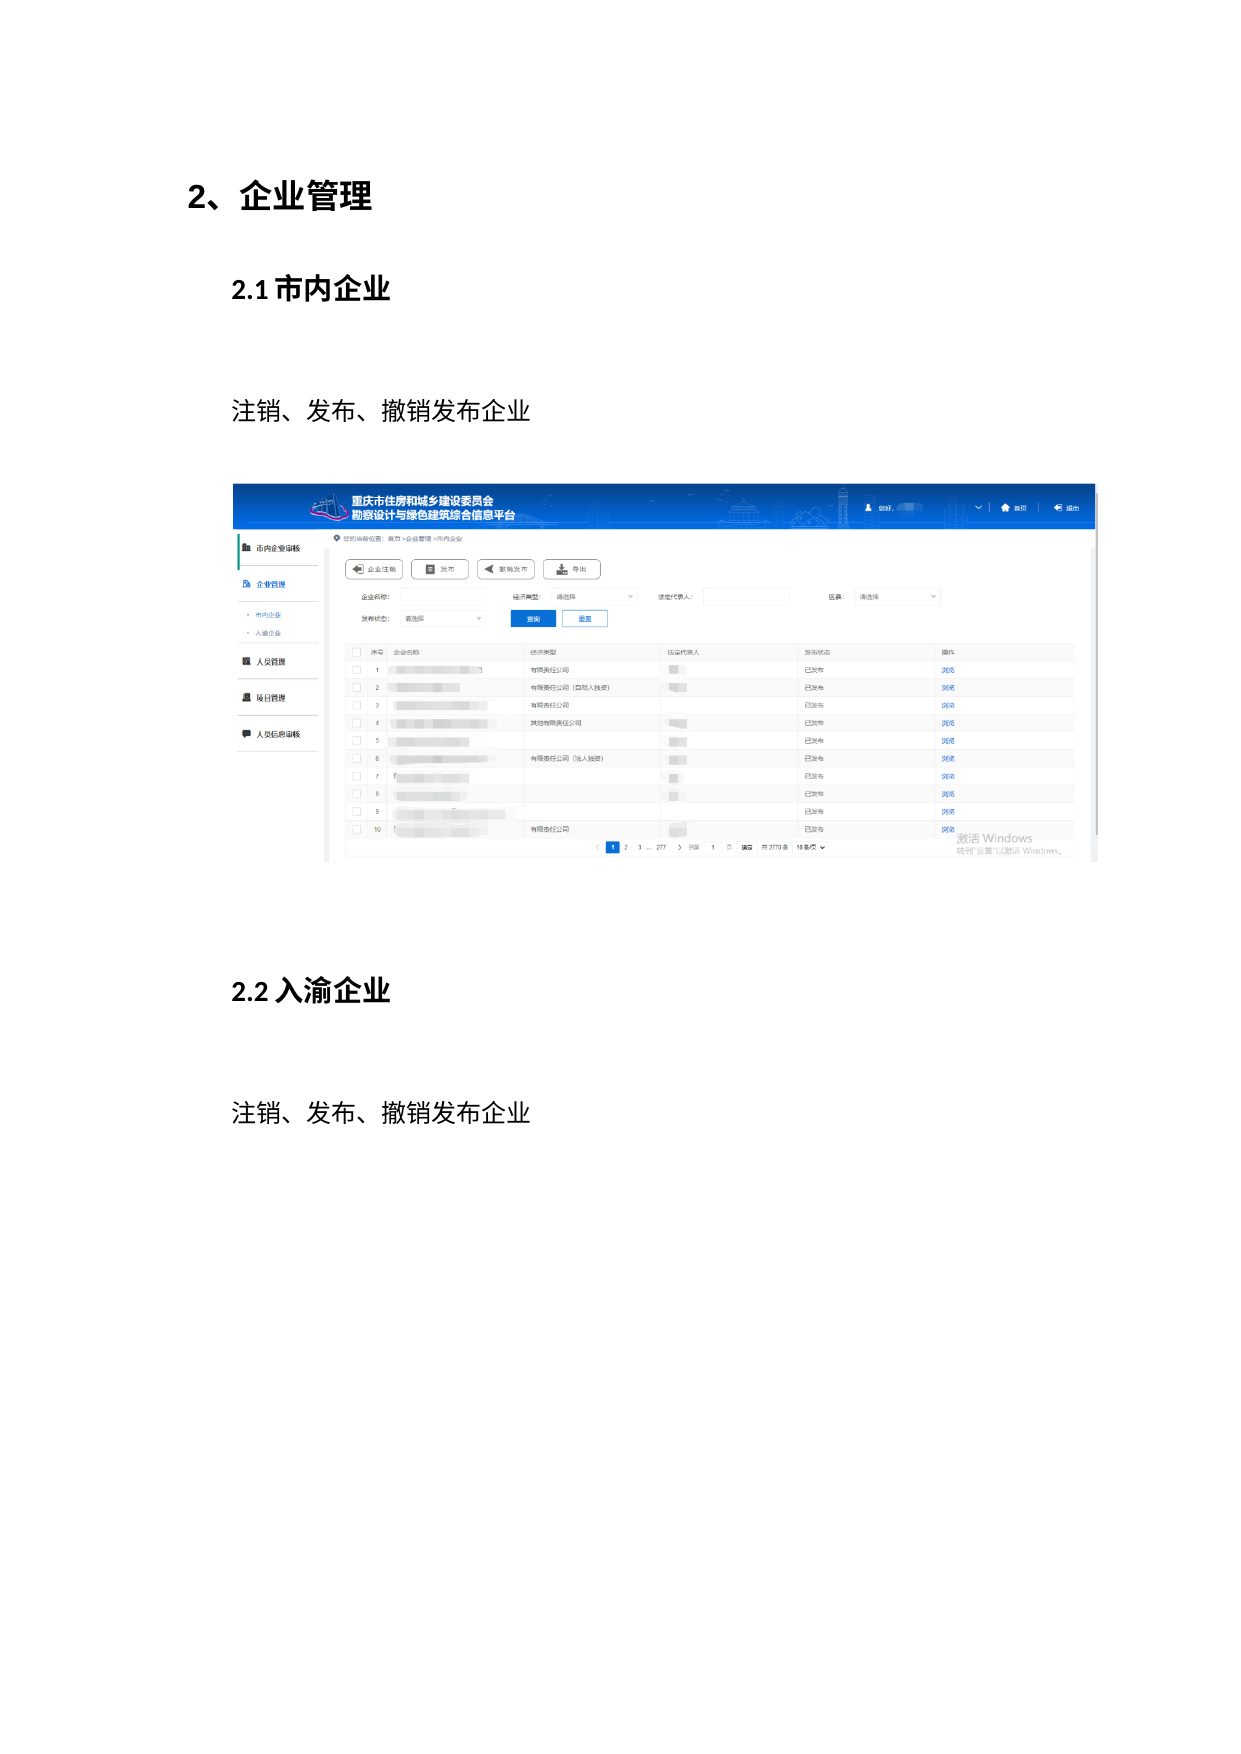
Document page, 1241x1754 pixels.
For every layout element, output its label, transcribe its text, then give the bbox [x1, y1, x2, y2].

subtitle 2.1市内企业 [187, 254, 1053, 319]
text 注销、发布、撤销发布企业 [187, 1079, 1053, 1144]
subtitle 企业管理 [187, 162, 1053, 227]
picture [233, 483, 1098, 862]
subtitle 2.2入渝企业 [187, 956, 1053, 1021]
text 注销、发布、撤销发布企业 [187, 377, 1053, 442]
